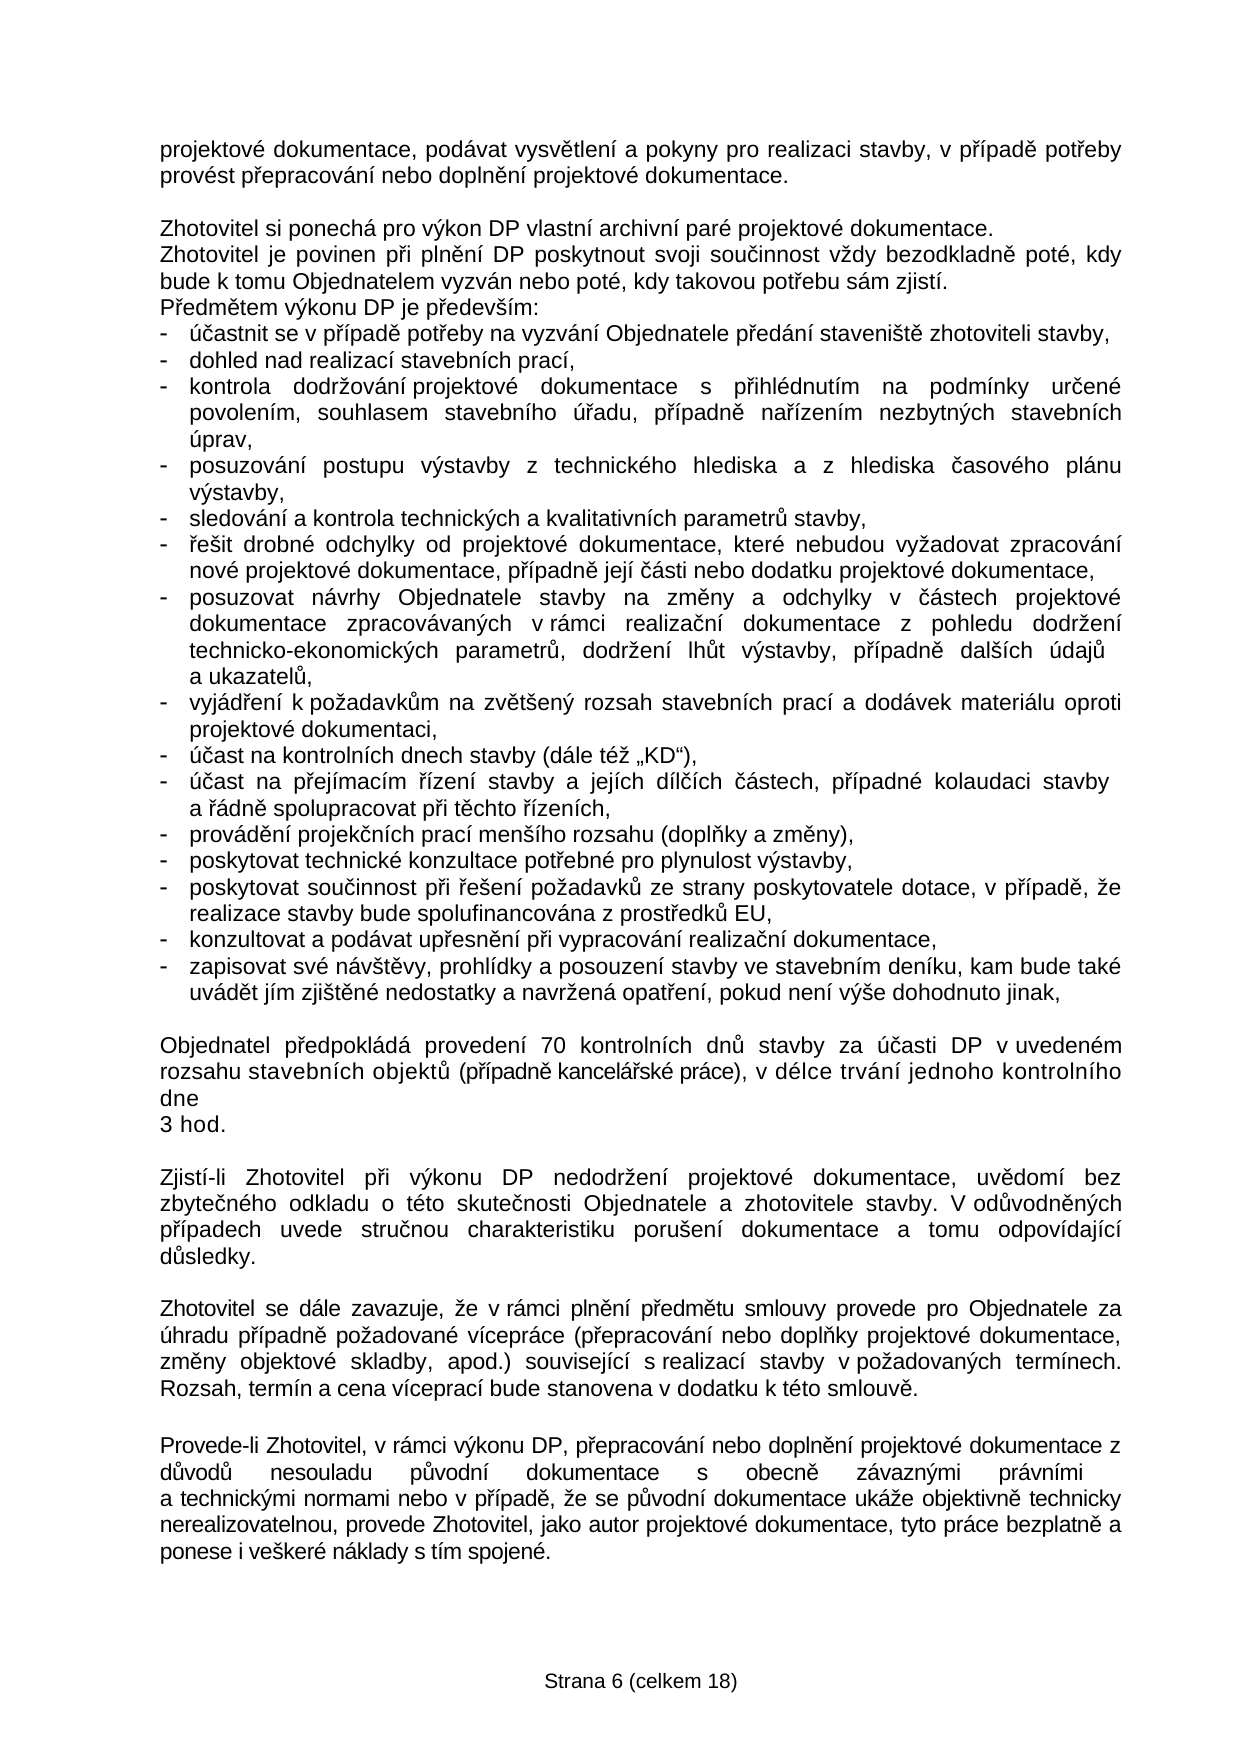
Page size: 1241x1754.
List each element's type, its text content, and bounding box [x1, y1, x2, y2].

list kontrola dodržování projektové dokumentace s přihlédnutím na podmínky určené povolením, souhlasem stavebního úřadu, případně nařízením nezbytných stavebních úprav, [159, 373, 1122, 452]
list poskytovat technické konzultace potřebné pro plynulost výstavby, [159, 847, 1122, 874]
list řešit drobné odchylky od projektové dokumentace, které nebudou vyžadovat zpracování nové projektové dokumentace, případně její části nebo dodatku projektové dokumentace, [159, 531, 1122, 584]
text Objednatel předpokládá provedení 70 kontrolních dnů stavby za účasti DP v uvedeném rozsahu stavebních objektů (případně kancelářské práce), v délce trvání jednoho kontrolního dne 3 hod. [159, 1032, 1122, 1137]
list posuzovat návrhy Objednatele stavby na změny a odchylky v částech projektové dokumentace zpracovávaných v rámci realizační dokumentace z pohledu dodržení technicko-ekonomických parametrů, dodržení lhůt výstavby, případně dalších údajů a ukazatelů, [159, 584, 1122, 689]
text Zhotovitel se dále zavazuje, že v rámci plnění předmětu smlouvy provede pro Objednatele za úhradu případně požadované vícepráce (přepracování nebo doplňky projektové dokumentace, změny objektové skladby, apod.) související s realizací stavby v požadovaných termínech. Rozsah, termín a cena víceprací bude stanovena v dodatku k této smlouvě. [159, 1295, 1122, 1401]
list posuzování postupu výstavby z technického hlediska a z hlediska časového plánu výstavby, [159, 452, 1122, 505]
list dohled nad realizací stavebních prací, [159, 347, 1122, 373]
text Zhotovitel je povinen při plnění DP poskytnout svoji součinnost vždy bezodkladně poté, kdy bude k tomu Objednatelem vyzván nebo poté, kdy takovou potřebu sám zjistí. [159, 241, 1122, 294]
list sledování a kontrola technických a kvalitativních parametrů stavby, [159, 505, 1122, 531]
list účast na kontrolních dnech stavby (dále též „KD“), [159, 742, 1122, 768]
text Předmětem výkonu DP je především: [159, 294, 1122, 320]
text Zhotovitel si ponechá pro výkon DP vlastní archivní paré projektové dokumentace. [159, 215, 1122, 241]
list účast na přejímacím řízení stavby a jejích dílčích částech, případné kolaudaci stavby a řádně spolupracovat při těchto řízeních, [159, 768, 1122, 821]
text Zjistí-li Zhotovitel při výkonu DP nedodržení projektové dokumentace, uvědomí bez zbytečného odkladu o této skutečnosti Objednatele a zhotovitele stavby. V odůvodněných případech uvede stručnou charakteristiku porušení dokumentace a tomu odpovídající důsledky. [159, 1164, 1122, 1269]
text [159, 136, 1122, 188]
list konzultovat a podávat upřesnění při vypracování realizační dokumentace, [159, 926, 1122, 953]
text Provede-li Zhotovitel, v rámci výkonu DP, přepracování nebo doplnění projektové dokumentace z důvodů nesouladu původní dokumentace s obecně závaznými právními a technickými normami nebo v případě, že se původní dokumentace ukáže objektivně technicky nerealizovatelnou, provede Zhotovitel, jako autor projektové dokumentace, tyto práce bezplatně a ponese i veškeré náklady s tím spojené. [159, 1432, 1122, 1564]
list vyjádření k požadavkům na zvětšený rozsah stavebních prací a dodávek materiálu oproti projektové dokumentaci, [159, 689, 1122, 742]
list zapisovat své návštěvy, prohlídky a posouzení stavby ve stavebním deníku, kam bude také uvádět jím zjištěné nedostatky a navržená opatření, pokud není výše dohodnuto jinak, [159, 953, 1122, 1006]
list poskytovat součinnost při řešení požadavků ze strany poskytovatele dotace, v případě, že realizace stavby bude spolufinancována z prostředků EU, [159, 874, 1122, 926]
list účastnit se v případě potřeby na vyzvání Objednatele předání staveniště zhotoviteli stavby, [159, 320, 1122, 347]
list provádění projekčních prací menšího rozsahu (doplňky a změny), [159, 821, 1122, 847]
